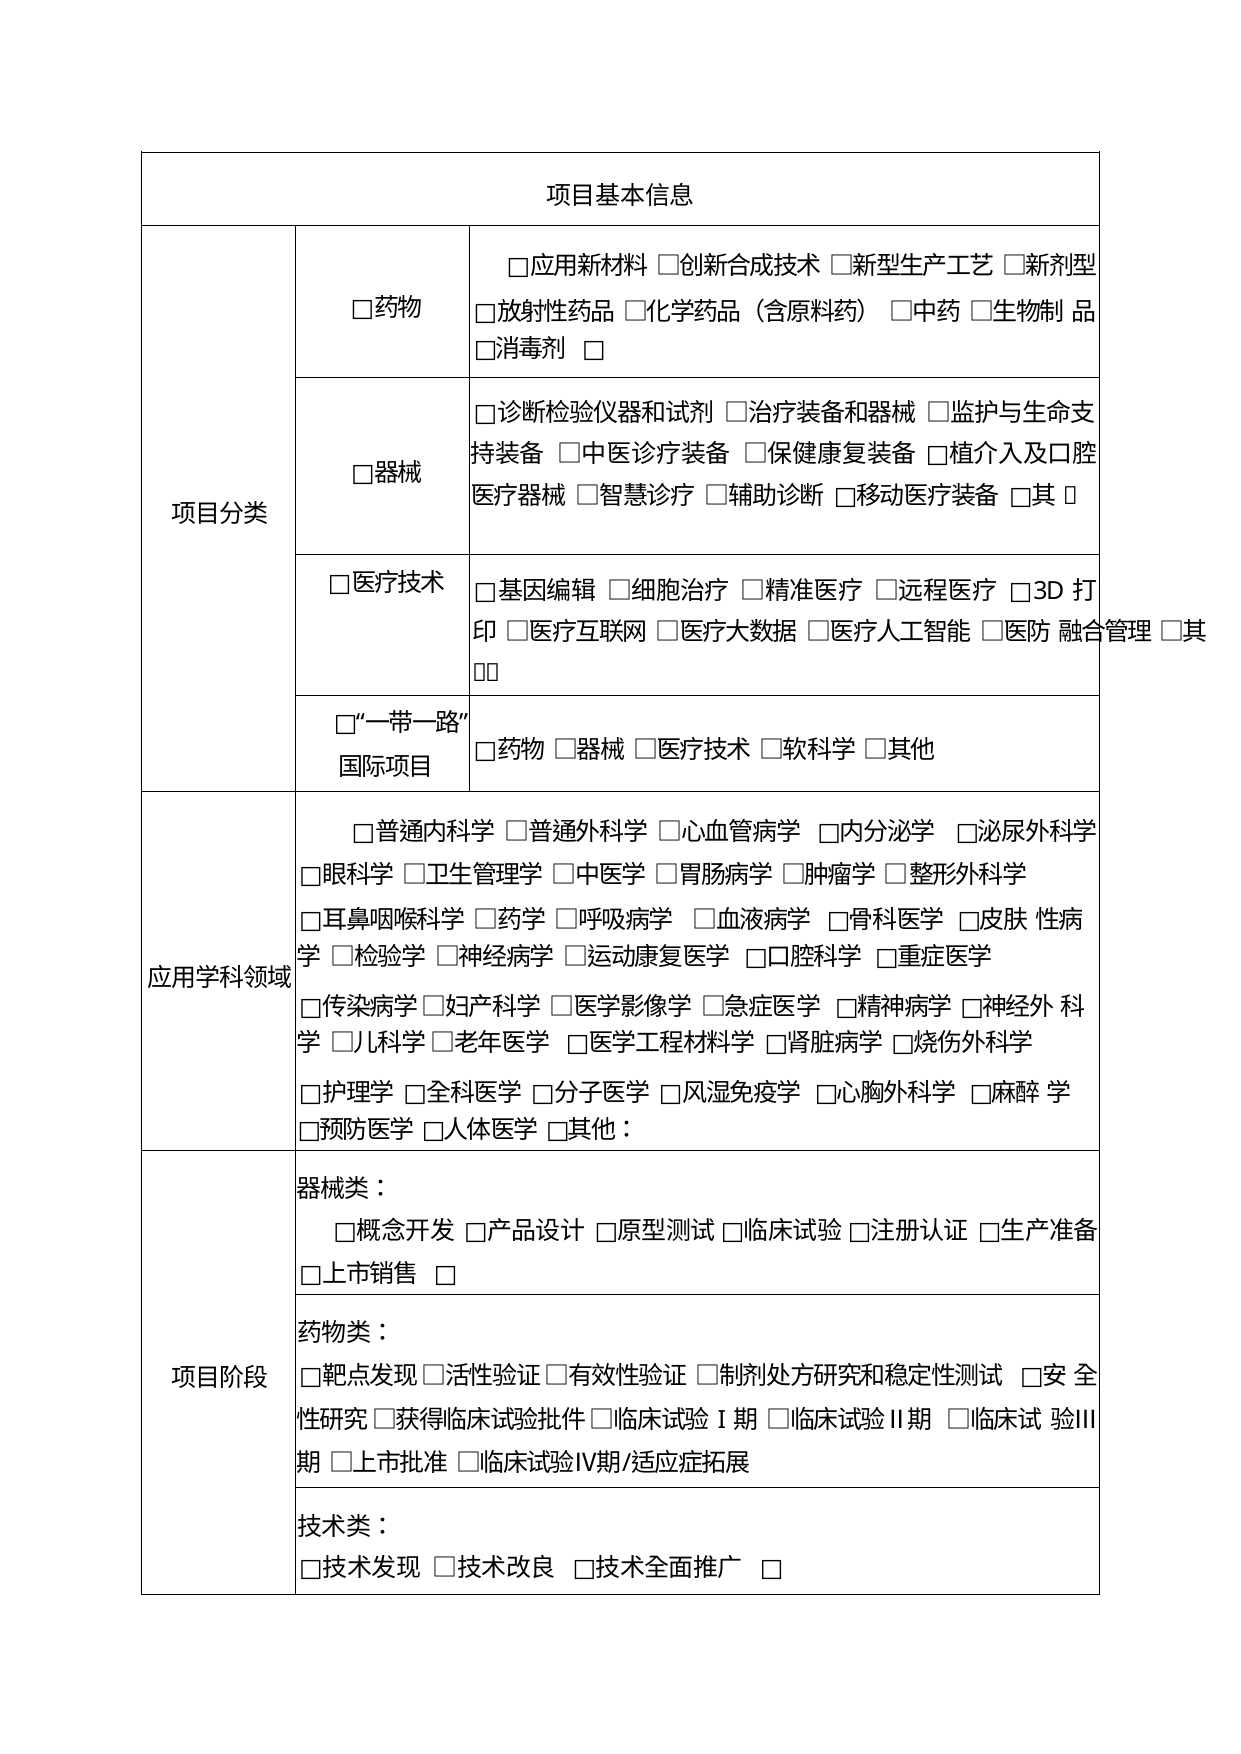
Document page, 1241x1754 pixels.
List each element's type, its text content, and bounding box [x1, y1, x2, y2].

table_cell 应用学科领域 [142, 792, 295, 1150]
table_cell □基因编辑 □细胞治疗 □精准医疗 □远程医疗 □3D 打 印 □医疗互联网 □医疗大数据 □医疗人工智能 □医防 融合管理 □其他： [470, 555, 1099, 695]
table_cell □药物 □器械 □医疗技术 □软科学 □其他 [470, 696, 1099, 791]
table_cell 药物类： □靶点发现 □活性验证 □有效性验证 □制剂处方研究和稳定性测试 □安 全性研究 □获得临床试验批件 □临床试验 I 期 □临床试验Ⅱ期 □临床试 验Ⅲ期 □上市批准 □临床试验Ⅳ期/适应症拓展 [296, 1295, 1099, 1487]
table_cell □器械 [296, 378, 469, 554]
table_cell 器械类： □概念开发 □产品设计 □原型测试 □临床试验 □注册认证 □生产准备 □上市销售 □其他： [296, 1151, 1099, 1294]
table_cell 项目阶段 [142, 1151, 295, 1594]
table_cell □诊断检验仪器和试剂 □治疗装备和器械 □监护与生命支 持装备 □中医诊疗装备 □保健康复装备 □植介入及口腔 医疗器械 □智慧诊疗 □辅助诊断 □移动医疗装备 □其 他 [470, 378, 1099, 554]
table_cell □普通内科学 □普通外科学 □心血管病学 □内分泌学 □泌尿外科学 □眼科学 □卫生管理学 □中医学 □胃肠病学 □肿瘤学 □整形外科学 □耳鼻咽喉科学 □药学 □呼吸病学 □血液病学 □骨科医学 □皮肤 性病学 □检验学 □神经病学 □运动康复医学 □口腔科学 □重症医学 □传染病学 □妇产科学 □医学影像学 □急症医学 □精神病学 □神经外 科学 □儿科学 □老年医学 □医学工程材料学 □肾脏病学 □烧伤外科学 □护理学 □全科医学 □分子医学 □风湿免疫学 □心胸外科学 □麻醉 学 □预防医学 □人体医学 □其他： [296, 792, 1099, 1150]
table_cell 项目分类 [142, 226, 295, 791]
table_header 项目基本信息 [142, 153, 1099, 224]
table_cell □医疗技术 [296, 555, 469, 695]
table_cell 技术类： □技术发现 □技术改良 □技术全面推广 □其他： [296, 1488, 1099, 1594]
table_cell □应用新材料 □创新合成技术 □新型生产工艺 □新剂型 □放射性药品 □化学药品（含原料药） □中药 □生物制 品 □消毒剂 □其他 [470, 226, 1099, 377]
table_cell □“一带一路” 国际项目 [296, 696, 469, 791]
table_cell □药物 [296, 226, 469, 377]
